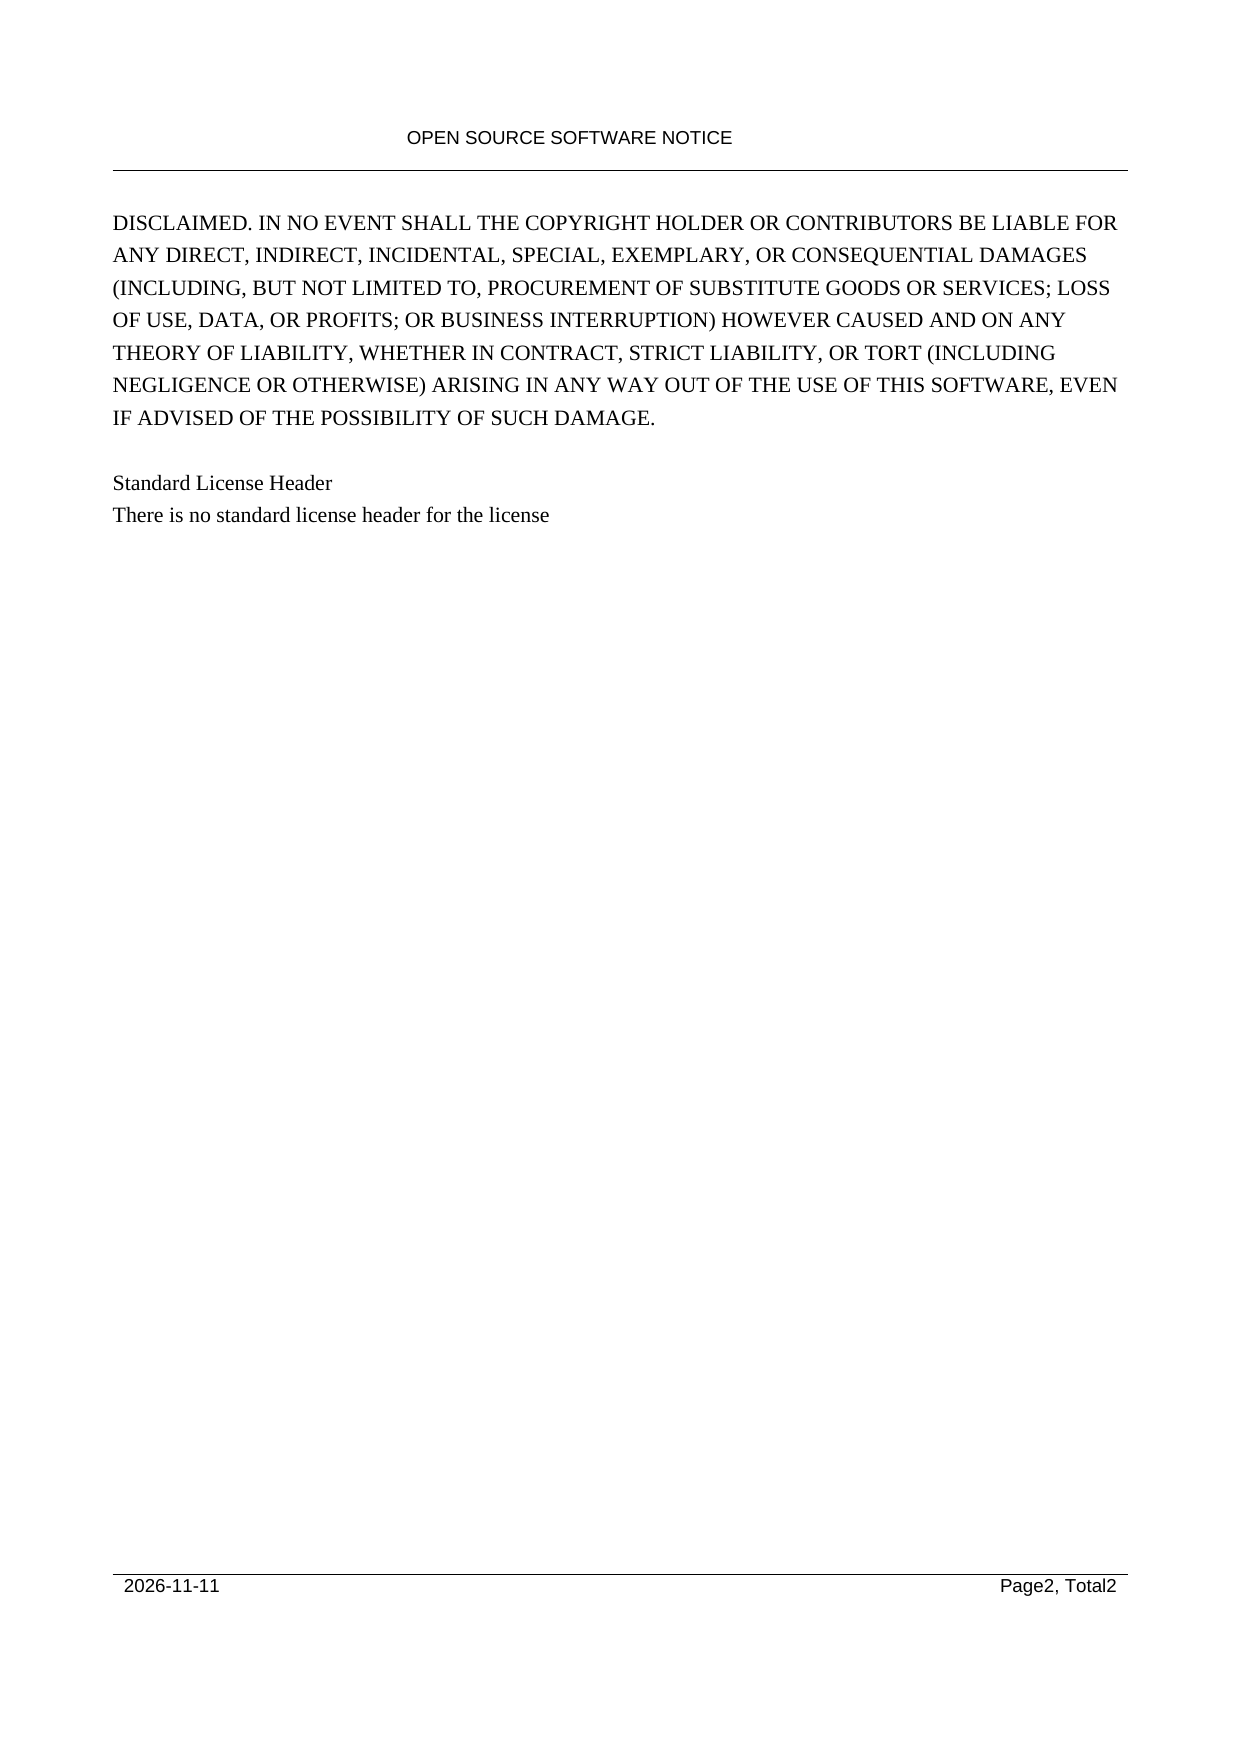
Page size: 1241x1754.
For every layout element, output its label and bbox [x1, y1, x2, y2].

text [112, 206, 1128, 531]
